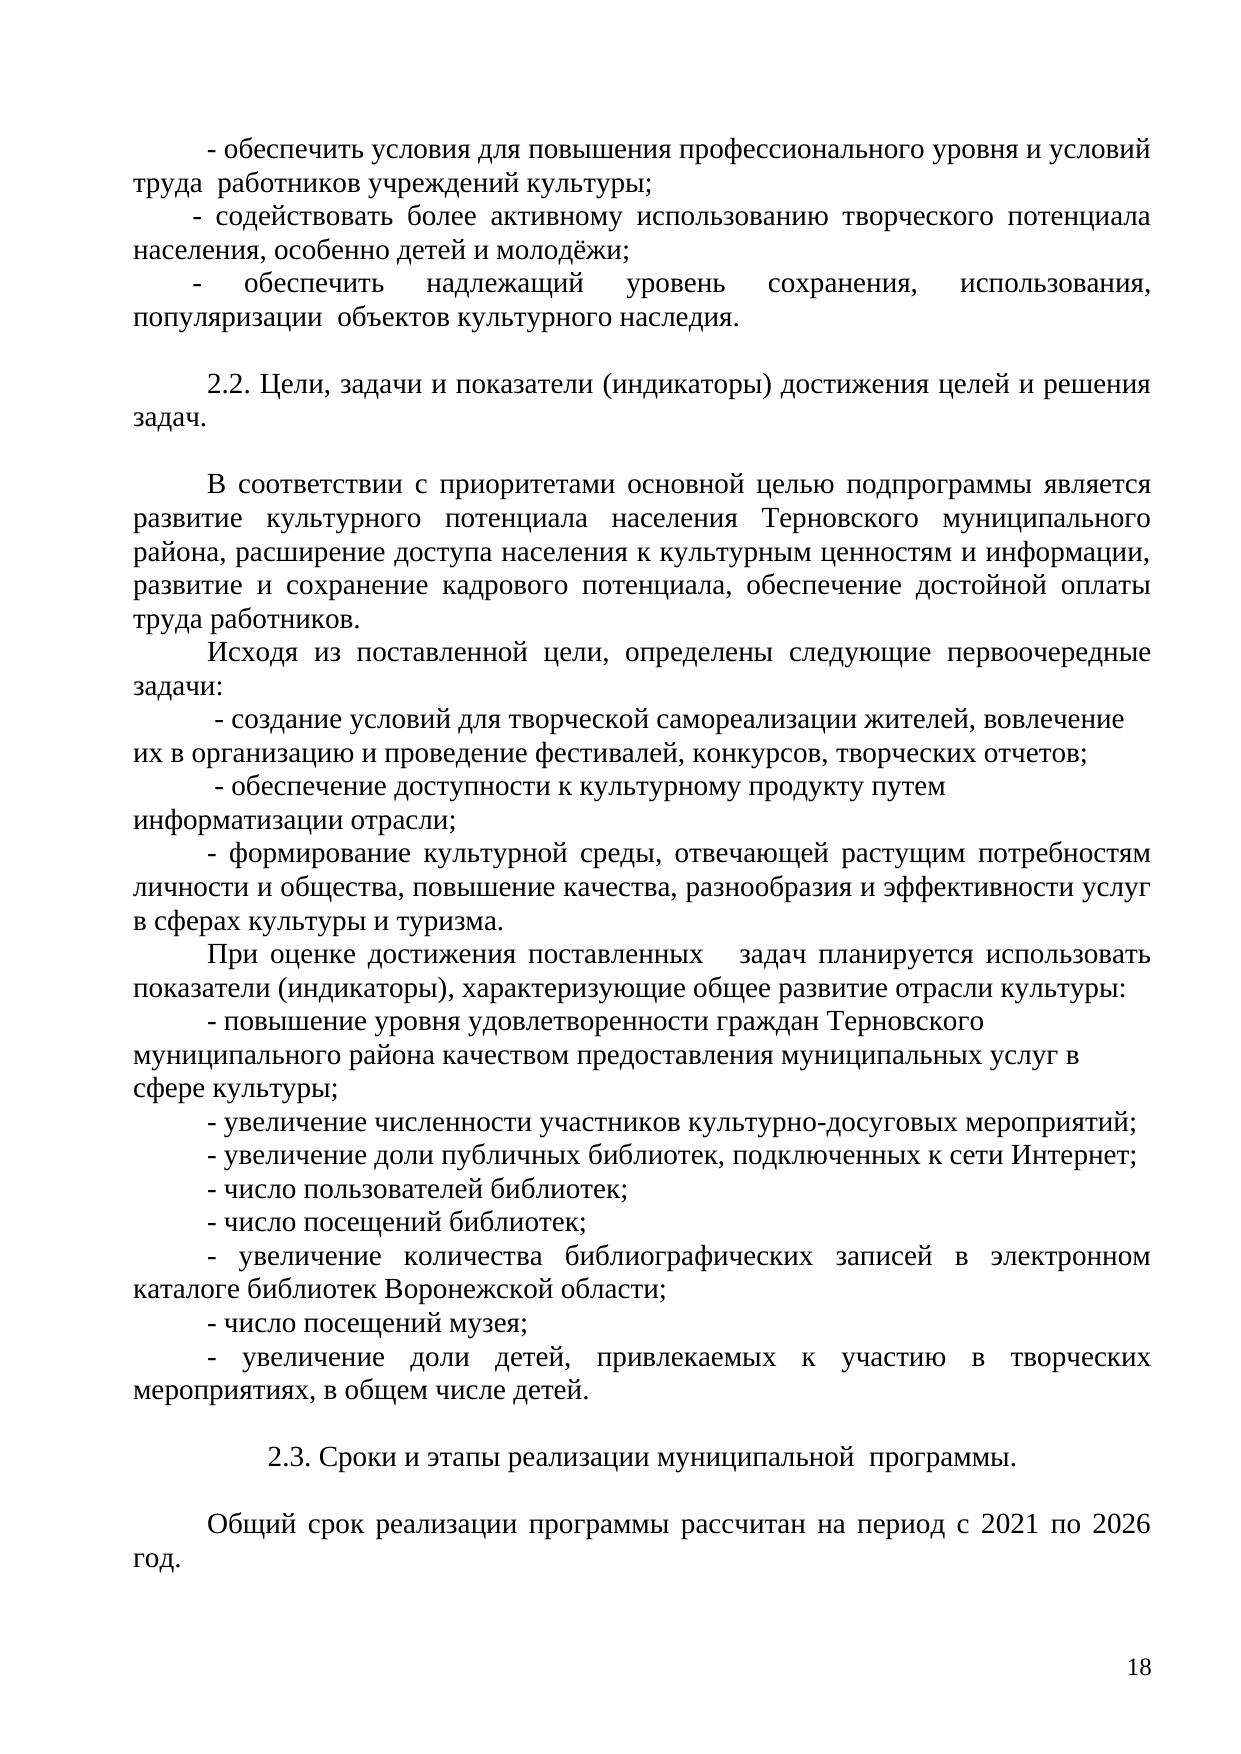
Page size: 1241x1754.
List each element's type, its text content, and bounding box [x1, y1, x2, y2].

text 2.3. Сроки и этапы реализации муниципальной программы. [133, 1439, 1152, 1473]
text - число пользователей библиотек; [133, 1171, 1152, 1204]
text Исходя из поставленной цели, определены следующие первоочередные задачи: [133, 634, 1152, 701]
text - формирование культурной среды, отвечающей растущим потребностям личности и общества, повышение качества, разнообразия и эффективности услуг в сферах культуры и туризма. [133, 836, 1152, 936]
text - обеспечение доступности к культурному продукту путем информатизации отрасли; [133, 768, 1152, 836]
text - увеличение доли публичных библиотек, подключенных к сети Интернет; [133, 1137, 1152, 1171]
text При оценке достижения поставленных задач планируется использовать показатели (индикаторы), характеризующие общее развитие отрасли культуры: [133, 936, 1152, 1003]
text - повышение уровня удовлетворенности граждан Терновского муниципального района качеством предоставления муниципальных услуг в сфере культуры; [133, 1003, 1152, 1104]
text - число посещений музея; [133, 1305, 1152, 1339]
text - увеличение доли детей, привлекаемых к участию в творческих мероприятиях, в общем числе детей. [133, 1339, 1152, 1406]
text - содействовать более активному использованию творческого потенциала населения, особенно детей и молодёжи; [133, 198, 1152, 265]
text - обеспечить условия для повышения профессионального уровня и условий труда работников учреждений культуры; [133, 131, 1152, 198]
text 2.2. Цели, задачи и показатели (индикаторы) достижения целей и решения задач. [133, 366, 1152, 433]
text Общий срок реализации программы рассчитан на период с 2021 по 2026 год. [133, 1506, 1152, 1573]
text - увеличение численности участников культурно-досуговых мероприятий; [133, 1104, 1152, 1137]
text - число посещений библиотек; [133, 1204, 1152, 1238]
text - увеличение количества библиографических записей в электронном каталоге библиотек Воронежской области; [133, 1238, 1152, 1305]
text - обеспечить надлежащий уровень сохранения, использования, популяризации объектов культурного наследия. [133, 265, 1152, 332]
text В соответствии с приоритетами основной целью подпрограммы является развитие культурного потенциала населения Терновского муниципального района, расширение доступа населения к культурным ценностям и информации, развитие и сохранение кадрового потенциала, обеспечение достойной оплаты труда работников. [133, 467, 1152, 634]
text - создание условий для творческой самореализации жителей, вовлечение их в организацию и проведение фестивалей, конкурсов, творческих отчетов; [133, 701, 1152, 768]
